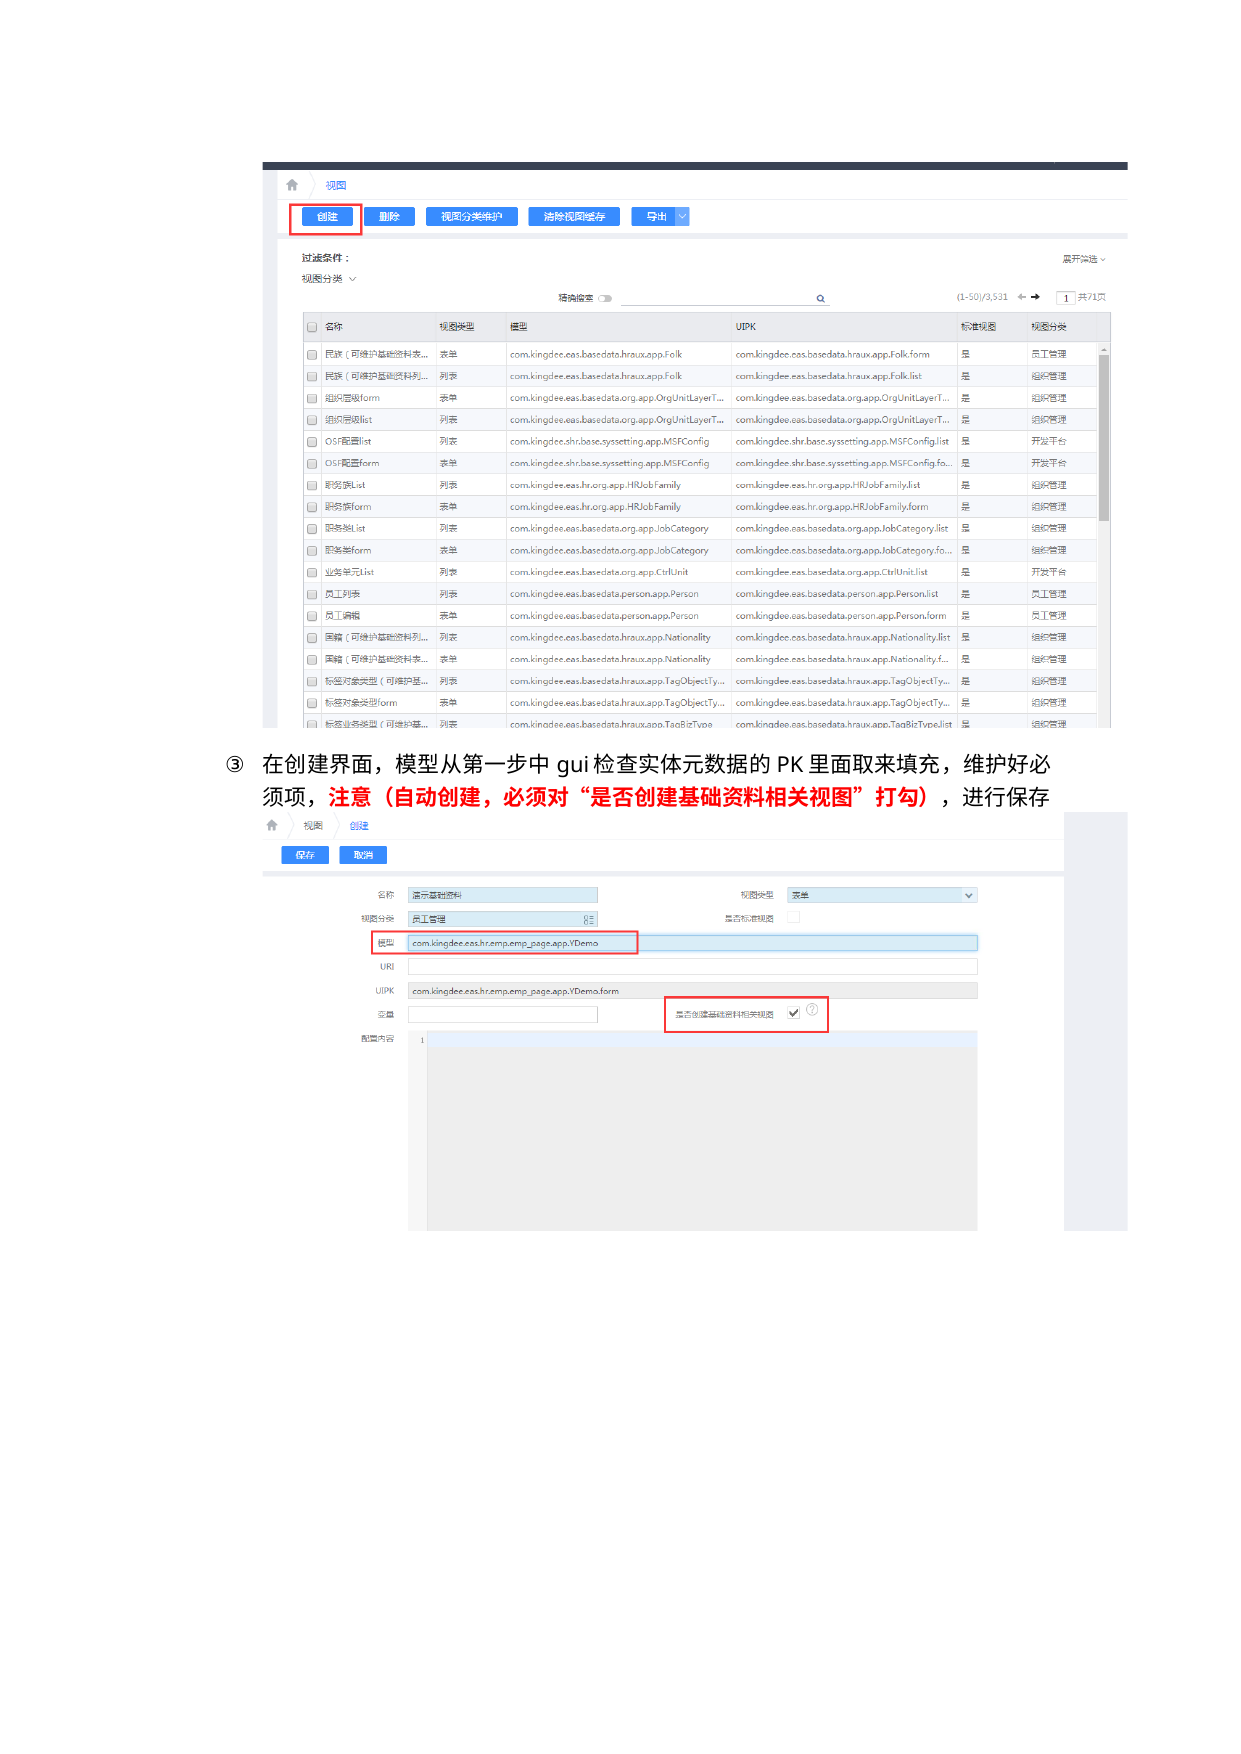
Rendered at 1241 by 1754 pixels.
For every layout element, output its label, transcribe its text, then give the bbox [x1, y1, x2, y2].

picture [262, 812, 1128, 1231]
picture [262, 162, 1128, 728]
list 在创建界面，模型从第一步中gui检查实体元数据的PK里面取来填充，维护好必须项，注意（自动创建，必须对“是否创建基础资料相关视图”打勾），进行保存 [225, 747, 1053, 812]
